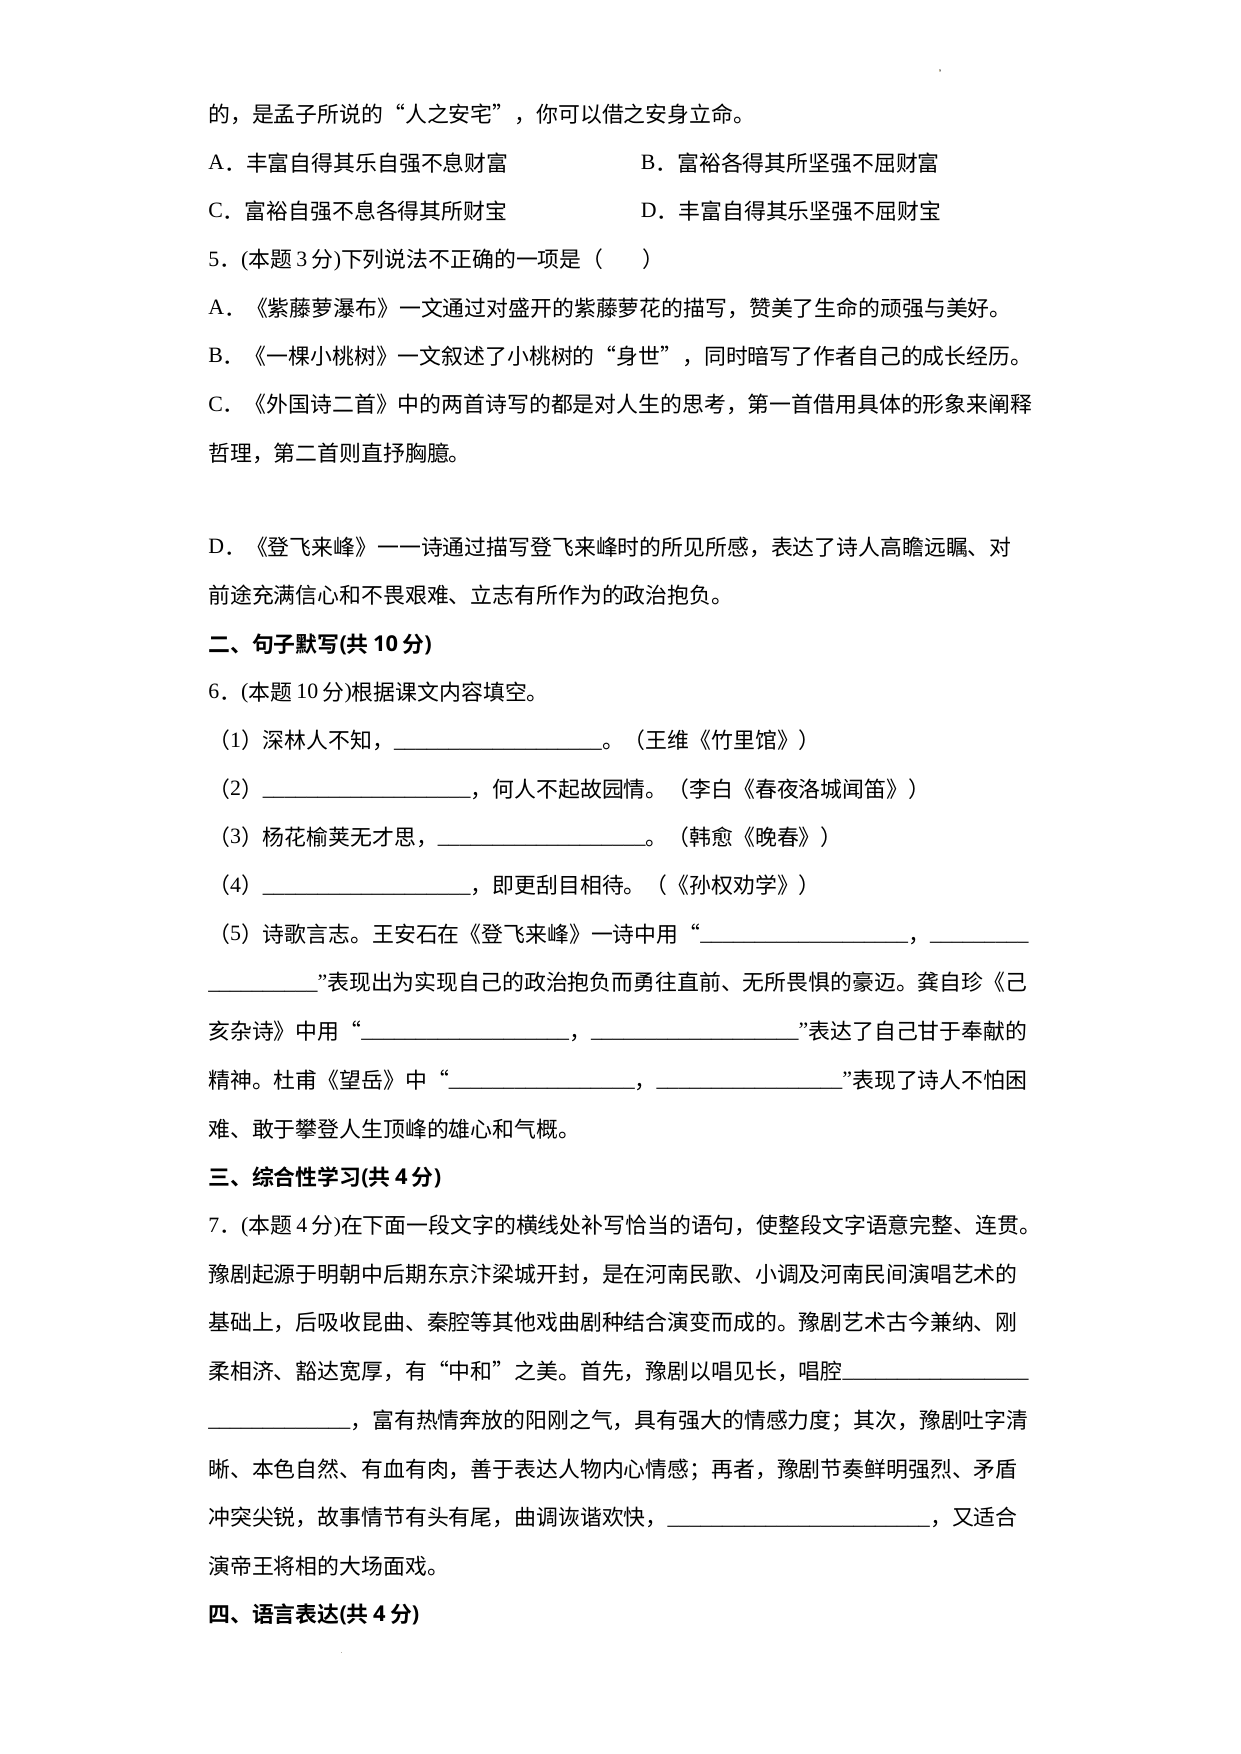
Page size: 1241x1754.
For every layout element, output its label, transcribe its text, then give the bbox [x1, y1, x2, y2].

text （3）杨花榆荚无才思，___________________。（韩愈《晚春》） [208, 819, 1032, 852]
text 三、综合性学习(共4分) [208, 1159, 1032, 1192]
text A．《紫藤萝瀑布》一文通过对盛开的紫藤萝花的描写，赞美了生命的顽强与美好。 [208, 290, 1032, 323]
text C．《外国诗二首》中的两首诗写的都是对人生的思考，第一首借用具体的形象来阐释哲理，第二首则直抒胸臆。 [208, 387, 1032, 468]
text （2）___________________，何人不起故园情。（李白《春夜洛城闻笛》） [208, 771, 1032, 804]
text 二、句子默写(共10分) [208, 626, 1032, 659]
text （5）诗歌言志。王安石在《登飞来峰》一诗中用“___________________，___________________”表现出为实现自己的政治抱负而勇往直前、无所畏惧的豪迈。龚自珍《己亥杂诗》中用“___________________，___________________”表达了自己甘于奉献的精神。杜甫《望岳》中“_________________，_________________”表现了诗人不怕困难、敢于攀登人生顶峰的雄心和气概。 [208, 916, 1032, 1144]
text （1）深林人不知，___________________。（王维《竹里馆》） [208, 723, 1032, 755]
text 四、语言表达(共4分) [208, 1597, 1032, 1629]
text D．《登飞来峰》一一诗通过描写登飞来峰时的所见所感，表达了诗人高瞻远瞩、对前途充满信心和不畏艰难、立志有所作为的政治抱负。 [208, 529, 1032, 610]
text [208, 97, 1032, 129]
text C．富裕自强不息各得其所财宝 D．丰富自得其乐坚强不屈财宝 [208, 194, 1032, 226]
text （4）___________________，即更刮目相待。（《孙权劝学》） [208, 868, 1032, 900]
text 7．(本题4分)在下面一段文字的横线处补写恰当的语句，使整段文字语意完整、连贯。 [208, 1208, 1032, 1240]
text 5．(本题3分)下列说法不正确的一项是（ ） [208, 242, 1032, 274]
text A．丰富自得其乐自强不息财富 B．富裕各得其所坚强不屈财富 [208, 145, 1032, 178]
text 6．(本题10分)根据课文内容填空。 [208, 674, 1032, 707]
text B．《一棵小桃树》一文叙述了小桃树的“身世”，同时暗写了作者自己的成长经历。 [208, 339, 1032, 371]
text 豫剧起源于明朝中后期东京汴梁城开封，是在河南民歌、小调及河南民间演唱艺术的基础上，后吸收昆曲、秦腔等其他戏曲剧种结合演变而成的。豫剧艺术古今兼纳、刚柔相济、豁达宽厚，有“中和”之美。首先，豫剧以唱见长，唱腔______________________________，富有热情奔放的阳刚之气，具有强大的情感力度；其次，豫剧吐字清晰、本色自然、有血有肉，善于表达人物内心情感；再者，豫剧节奏鲜明强烈、矛盾冲突尖锐，故事情节有头有尾，曲调诙谐欢快，________________________，又适合演帝王将相的大场面戏。 [208, 1256, 1032, 1581]
